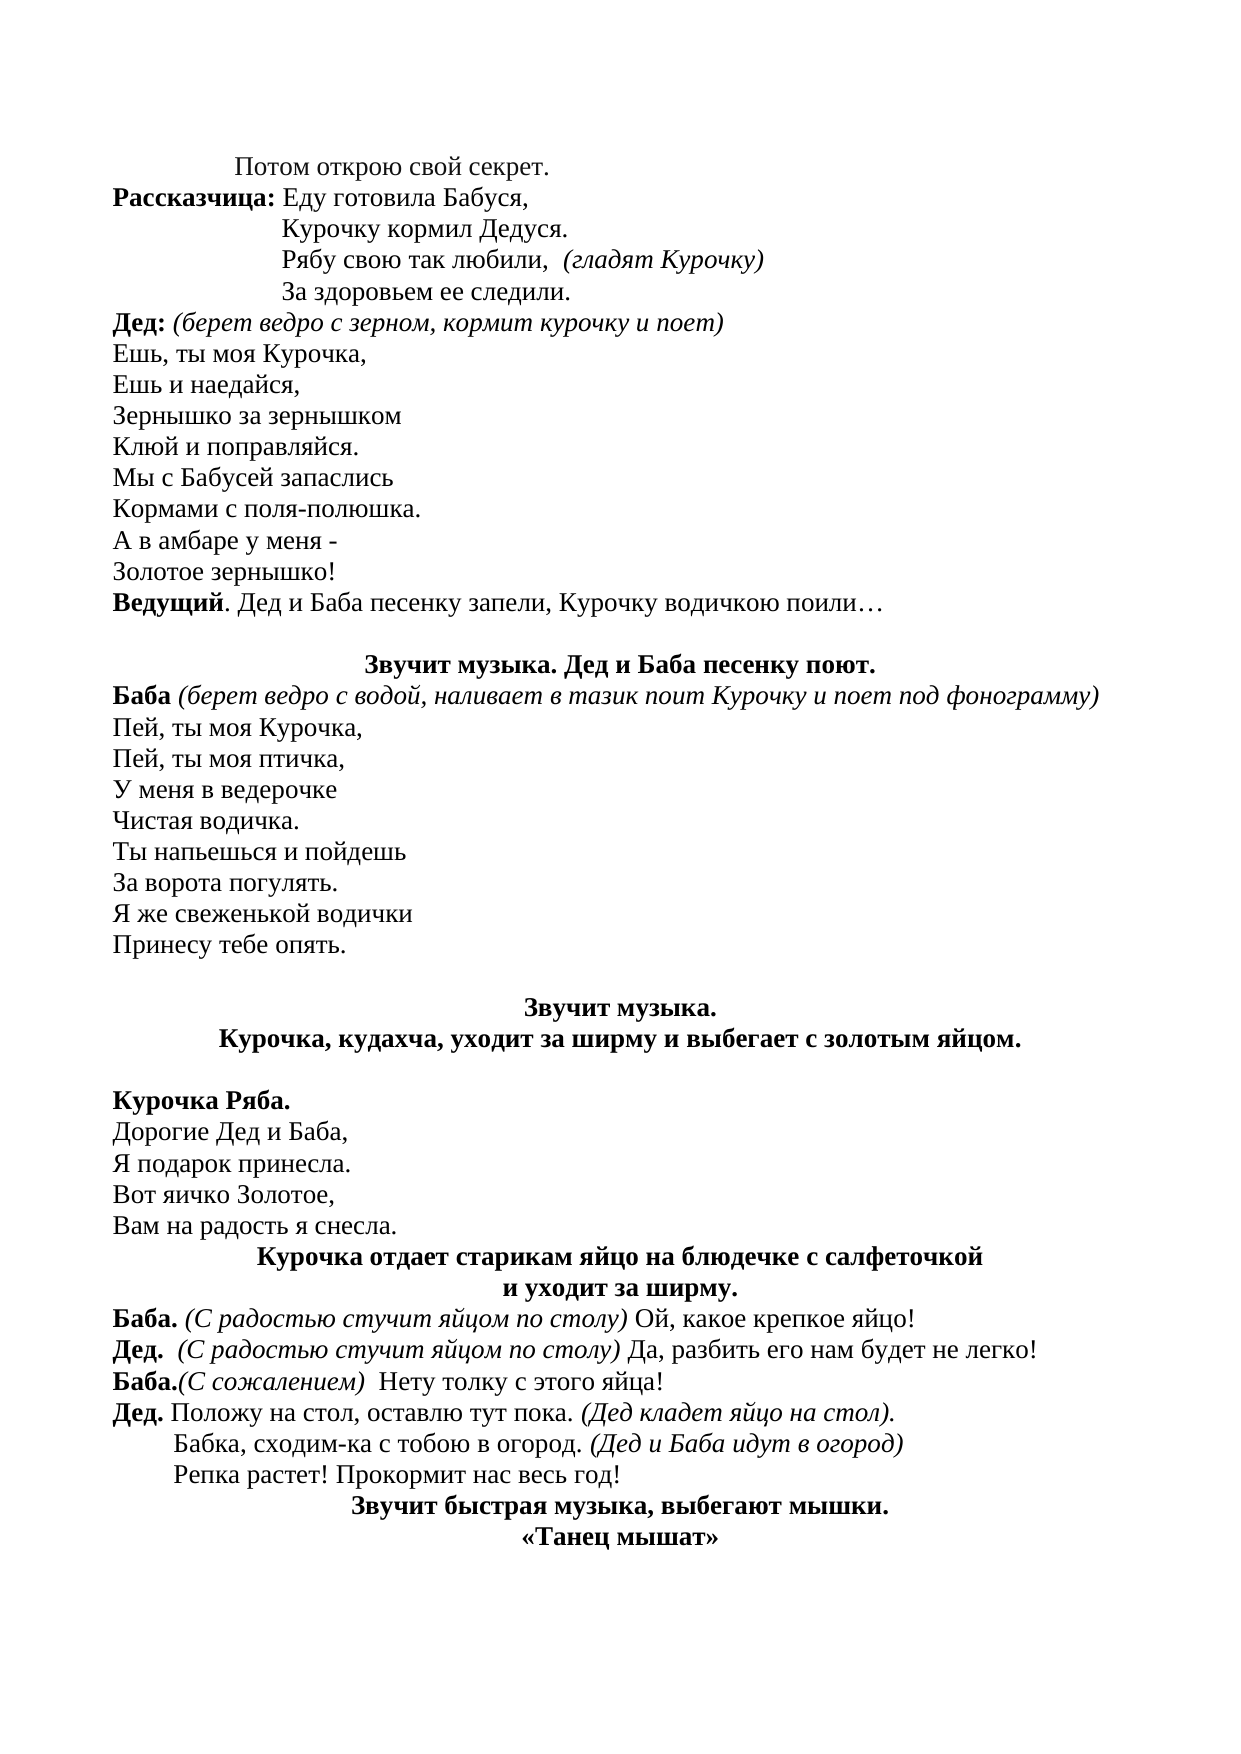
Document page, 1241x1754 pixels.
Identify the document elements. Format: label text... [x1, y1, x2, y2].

text Баба. (С радостью стучит яйцом по столу) Ой, какое крепкое яйцо! [112, 1302, 1128, 1333]
text Клюй и поправляйся. [112, 430, 1128, 461]
text Курочка отдает старикам яйцо на блюдечке с салфеточкой [112, 1240, 1128, 1271]
text Звучит музыка. Дед и Баба песенку поют. [112, 648, 1128, 679]
text Рассказчица: Еду готовила Бабуся, [112, 181, 1128, 212]
text Звучит быстрая музыка, выбегают мышки. [112, 1489, 1128, 1520]
text Баба.(С сожалением) Нету толку с этого яйца! [112, 1365, 1128, 1396]
text Золотое зернышко! [112, 555, 1128, 586]
text Чистая водичка. [112, 804, 1128, 835]
text Потом открою свой секрет. [112, 150, 1128, 181]
text Дед. Положу на стол, оставлю тут пока. (Дед кладет яйцо на стол). [112, 1396, 1128, 1427]
text Курочка, кудахча, уходит за ширму и выбегает с золотым яйцом. [112, 1022, 1128, 1053]
text Курочка Ряба. [112, 1084, 1128, 1116]
text Зернышко за зернышком [112, 399, 1128, 430]
text Вам на радость я снесла. [112, 1209, 1128, 1240]
text А в амбаре у меня - [112, 524, 1128, 555]
text Дед. (С радостью стучит яйцом по столу) Да, разбить его нам будет не легко! [112, 1333, 1128, 1365]
text За ворота погулять. [112, 866, 1128, 897]
text Курочку кормил Дедуся. [112, 212, 1128, 243]
text Вот яичко Золотое, [112, 1178, 1128, 1209]
text Звучит музыка. [112, 991, 1128, 1022]
text Мы с Бабусей запаслись [112, 461, 1128, 493]
text Принесу тебе опять. [112, 929, 1128, 960]
text Я подарок принесла. [112, 1147, 1128, 1178]
text Ведущий. Дед и Баба песенку запели, Курочку водичкою поили… [112, 586, 1128, 617]
text Пей, ты моя Курочка, [112, 711, 1128, 742]
text За здоровьем ее следили. [112, 274, 1128, 306]
text Ешь, ты моя Курочка, [112, 337, 1128, 368]
text Ты напьешься и пойдешь [112, 835, 1128, 866]
text Бабка, сходим-ка с тобою в огород. (Дед и Баба идут в огород) [112, 1427, 1128, 1458]
text Я же свеженькой водички [112, 897, 1128, 929]
text Кормами с поля-полюшка. [112, 493, 1128, 524]
text Ешь и наедайся, [112, 368, 1128, 399]
text Дорогие Дед и Баба, [112, 1116, 1128, 1147]
text и уходит за ширму. [112, 1271, 1128, 1302]
text Дед: (берет ведро с зерном, кормит курочку и поет) [112, 306, 1128, 337]
text Пей, ты моя птичка, [112, 742, 1128, 773]
text Баба (берет ведро с водой, наливает в тазик поит Курочку и поет под фонограмму) [112, 679, 1128, 711]
text «Танец мышат» [112, 1520, 1128, 1552]
text Рябу свою так любили, (гладят Курочку) [112, 243, 1128, 274]
text Репка растет! Прокормит нас весь год! [112, 1458, 1128, 1489]
text У меня в ведерочке [112, 773, 1128, 804]
